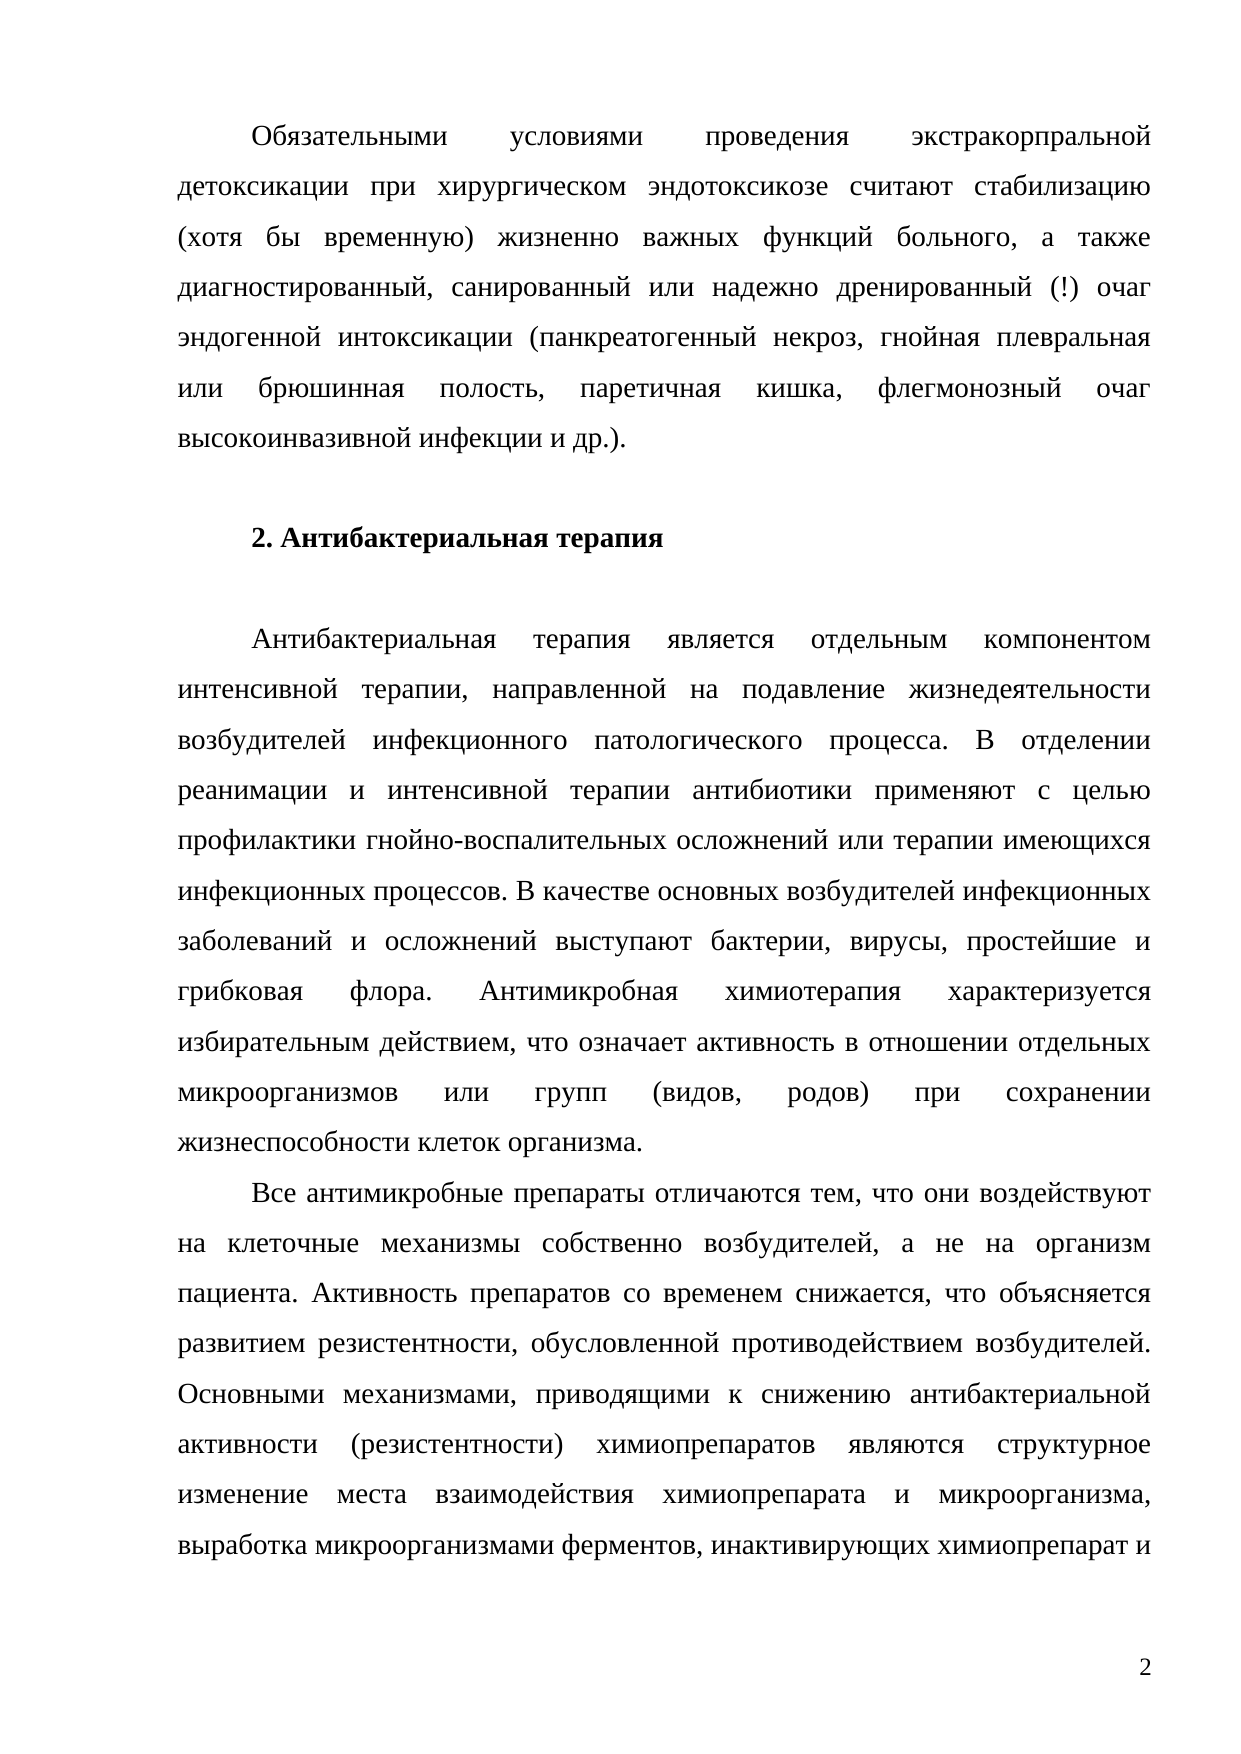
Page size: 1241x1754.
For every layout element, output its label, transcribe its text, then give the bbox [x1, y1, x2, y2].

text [177, 1175, 1152, 1560]
subtitle 2. Антибактериальная терапия [177, 521, 1152, 554]
text Антибактериальная терапия является отдельным компонентом интенсивной терапии, направленной на подавление жизнедеятельности возбудителей инфекционного патологического процесса. В отделении реанимации и интенсивной терапии антибиотики применяют с целью профилактики гнойно-воспалительных осложнений или терапии имеющихся инфекционных процессов. В качестве основных возбудителей инфекционных заболеваний и осложнений выступают бактерии, вирусы, простейшие и грибковая флора. Антимикробная химиотерапия характеризуется избирательным действием, что означает активность в отношении отдельных микроорганизмов или групп (видов, родов) при сохранении жизнеспособности клеток организма. [177, 621, 1152, 1158]
text Обязательными условиями проведения экстракорпральной детоксикации при хирургическом эндотоксикозе считают стабилизацию (хотя бы временную) жизненно важных функций больного, а также диагностированный, санированный или надежно дренированный (!) очаг эндогенной интоксикации (панкреатогенный некроз, гнойная плевральная или брюшинная полость, паретичная кишка, флегмонозный очаг высокоинвазивной инфекции и др.). [177, 118, 1152, 453]
